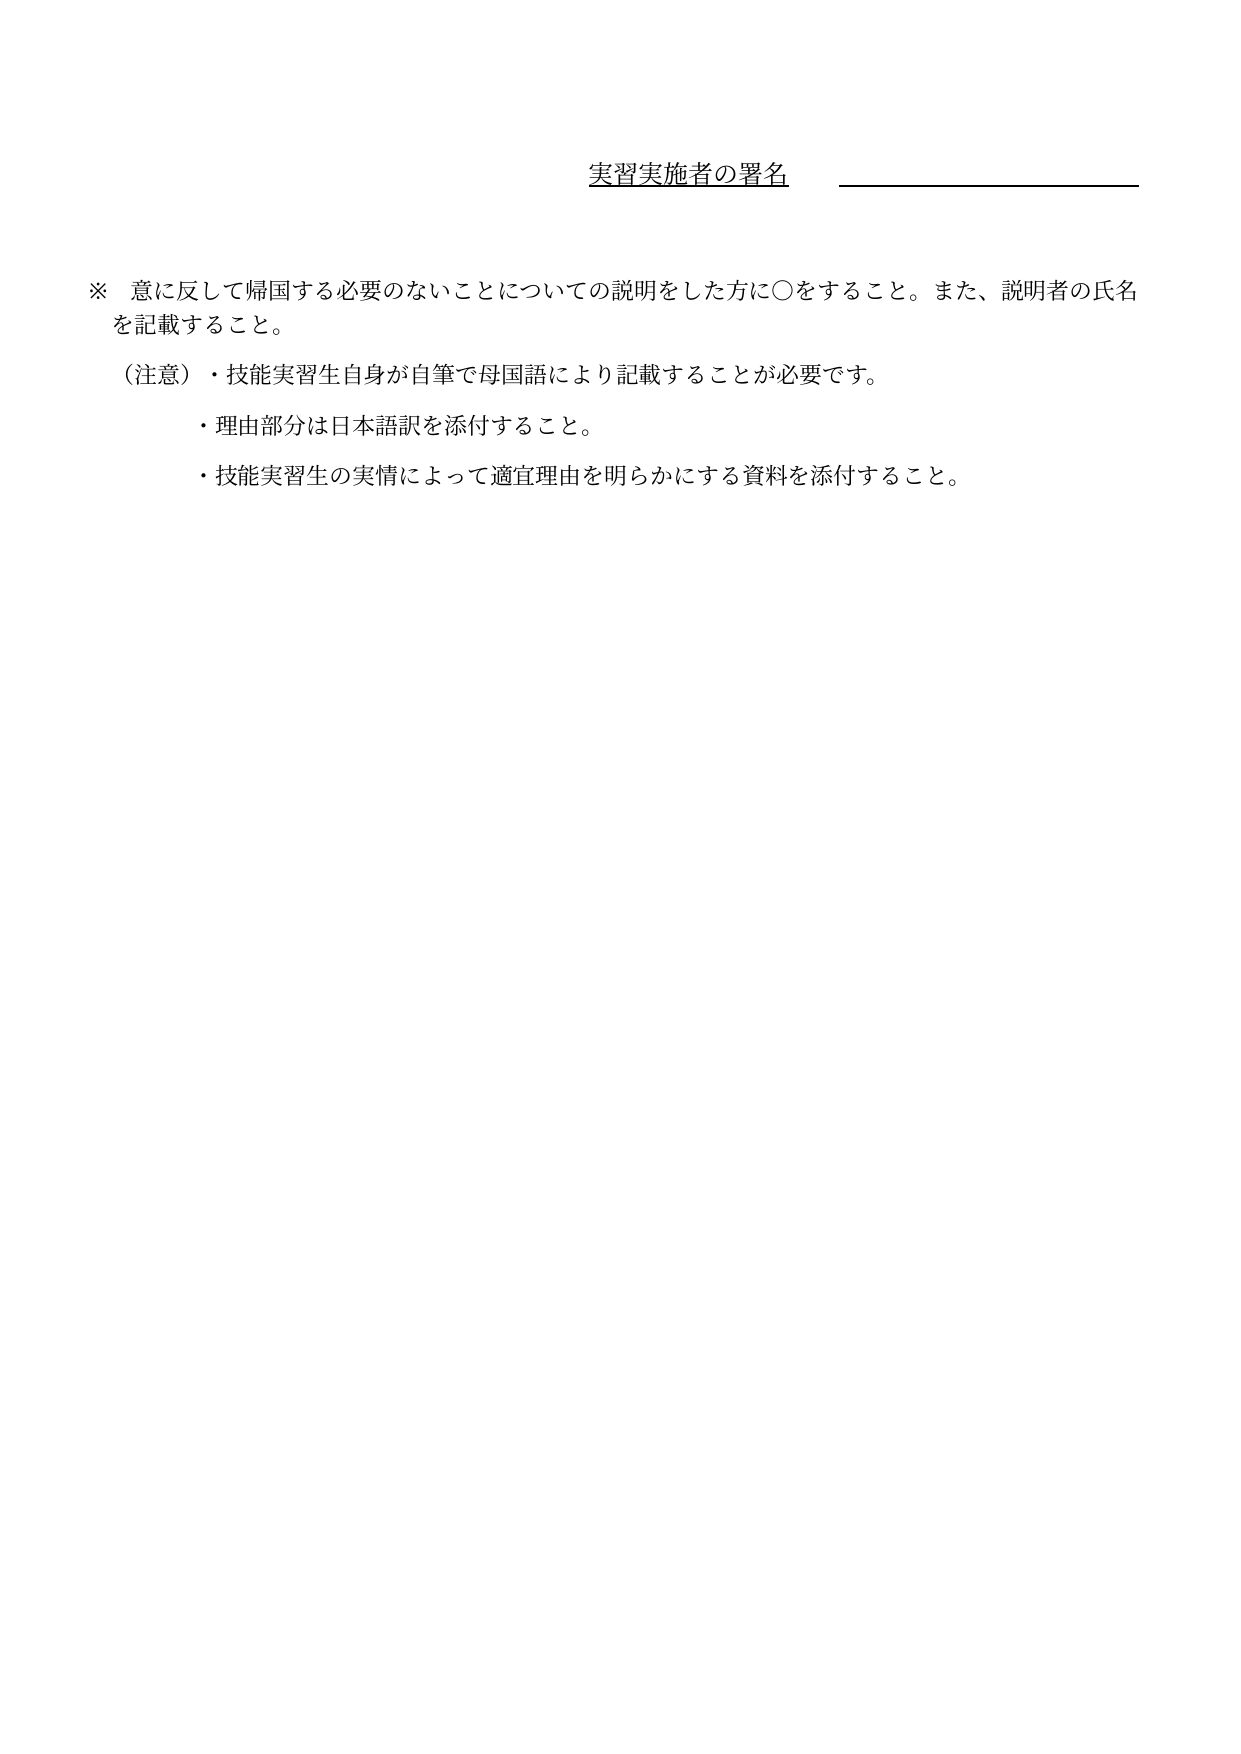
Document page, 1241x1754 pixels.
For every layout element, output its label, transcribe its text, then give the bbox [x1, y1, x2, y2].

text ※ 意に反して帰国する必要のないことについての説明をした方に○をすること。また、説明者の氏名を記載すること。 [89, 273, 1152, 340]
text ・技能実習生の実情によって適宜理由を明らかにする資料を添付すること。 [111, 458, 1152, 491]
text ・理由部分は日本語訳を添付すること。 [192, 407, 1152, 441]
text （注意）・技能実習生自身が自筆で母国語により記載することが必要です。 [89, 357, 1152, 391]
text 実習実施者の署名 [89, 139, 1152, 206]
